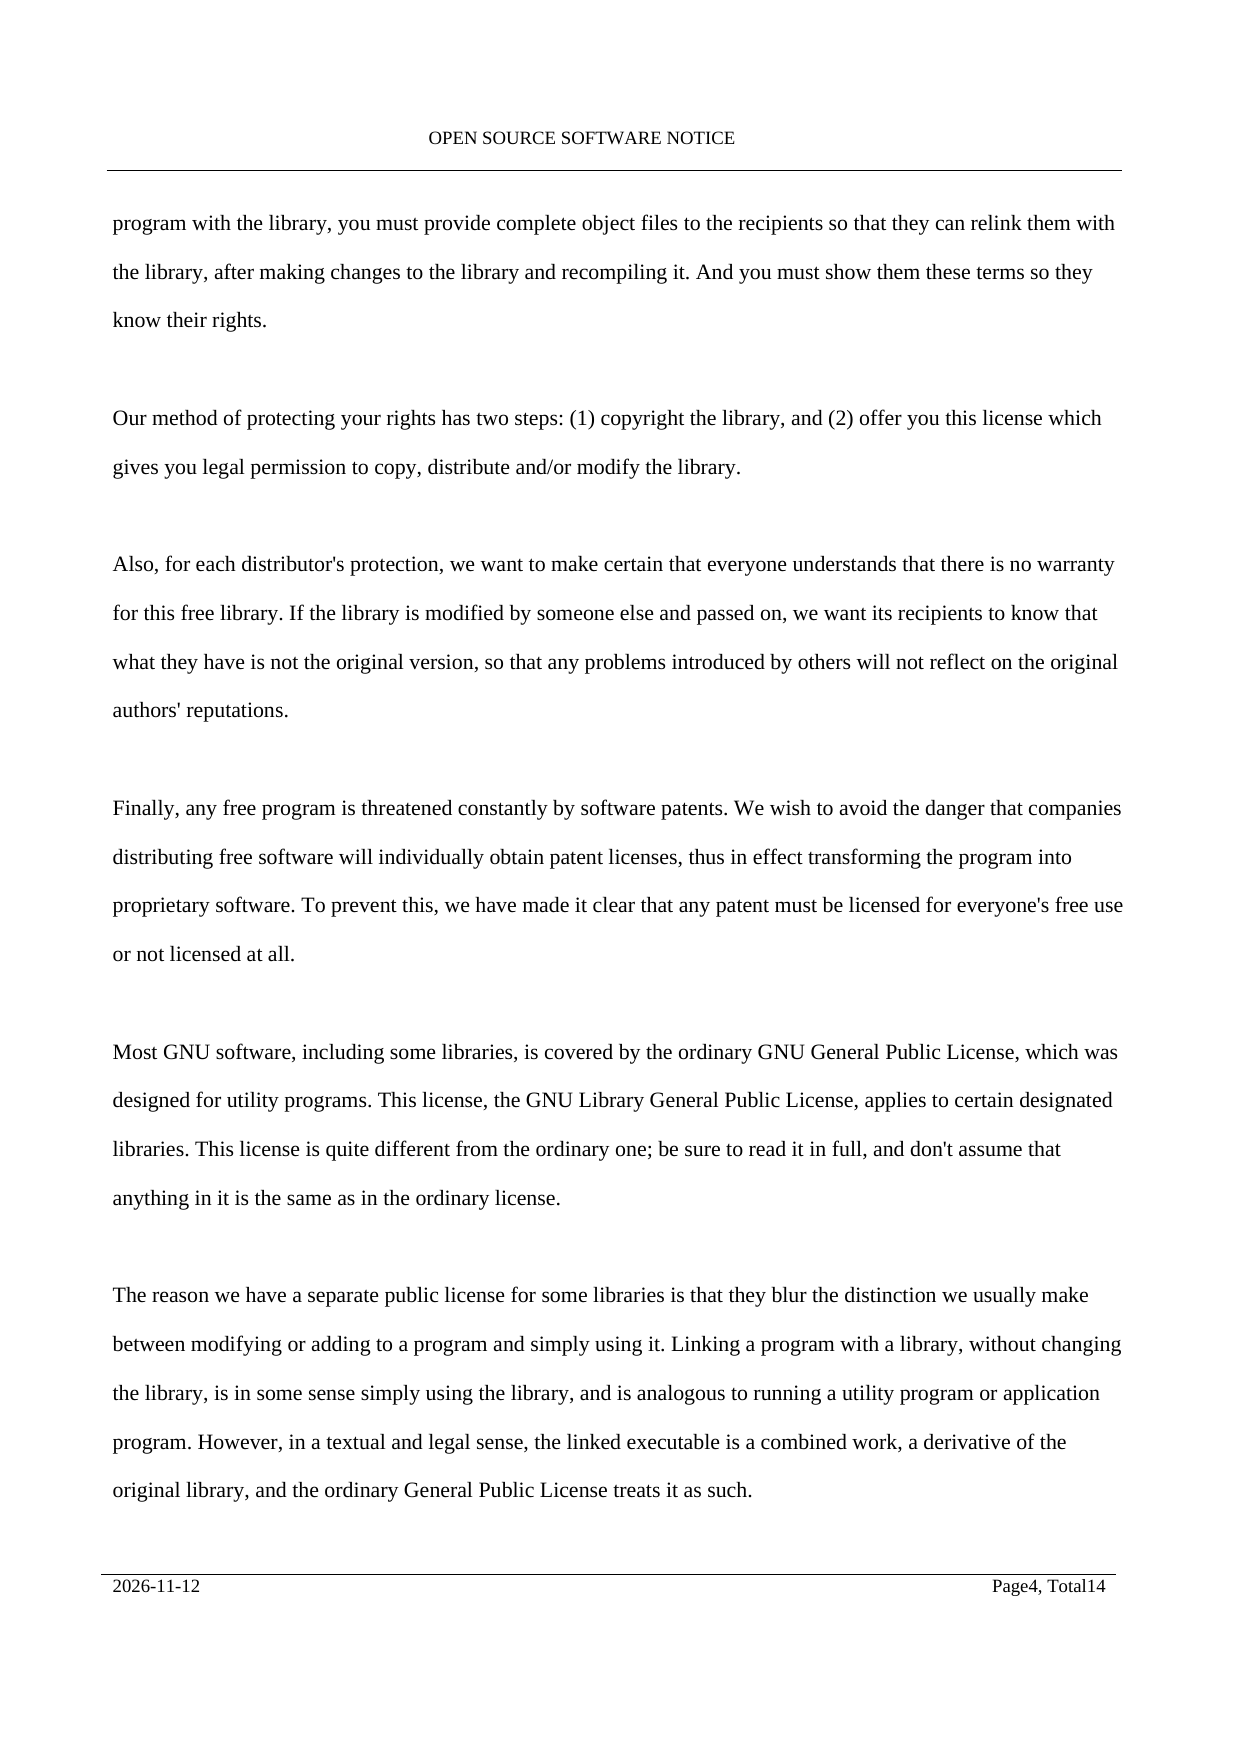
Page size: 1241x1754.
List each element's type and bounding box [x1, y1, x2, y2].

text [112, 206, 1128, 1506]
